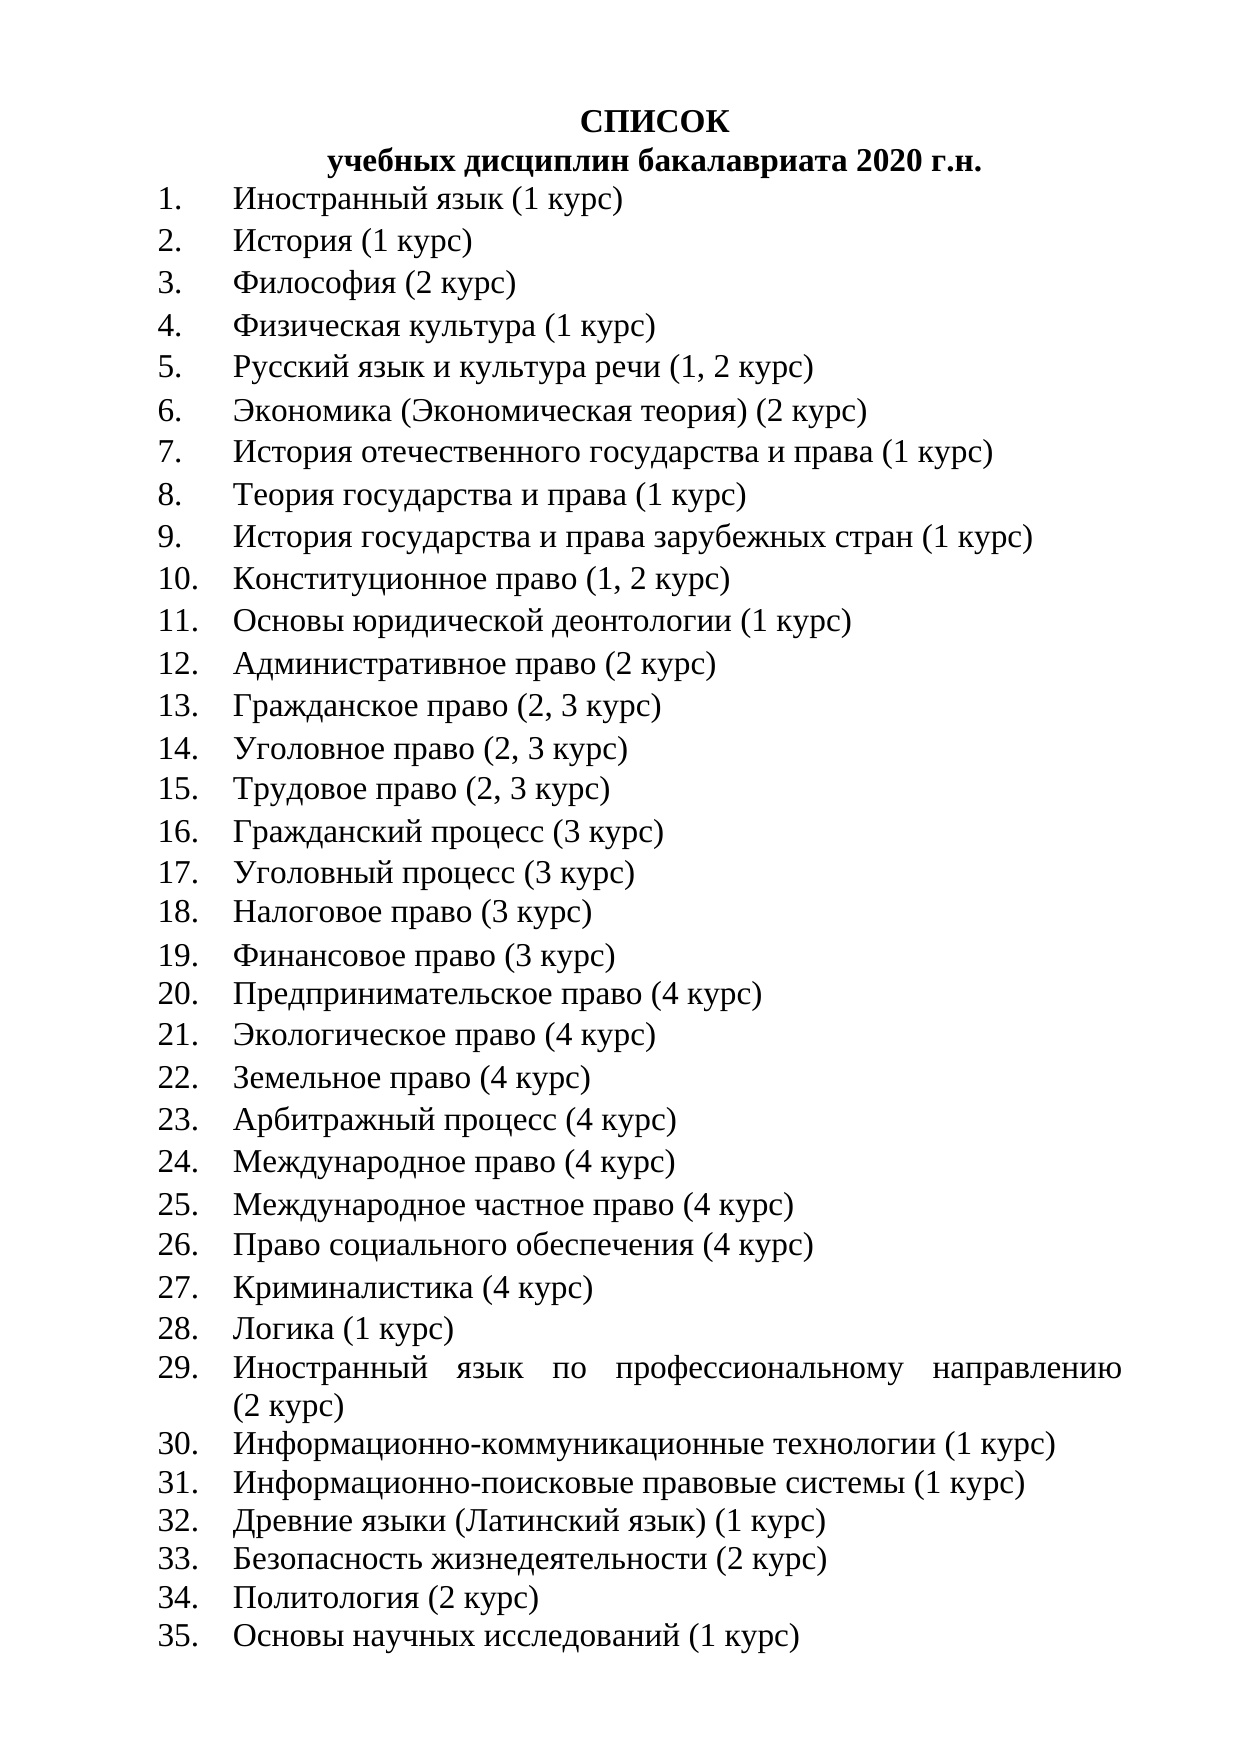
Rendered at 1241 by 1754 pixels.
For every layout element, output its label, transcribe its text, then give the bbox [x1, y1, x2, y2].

table_cell [146, 973, 221, 1014]
table_cell Трудовое право (2, 3 курс) [221, 769, 1163, 811]
table_cell Русский язык и культура речи (1, 2 курс) [221, 346, 1163, 390]
table_cell [146, 935, 221, 973]
table_cell [146, 811, 221, 853]
table_cell История (1 курс) [221, 221, 1163, 262]
table_cell Гражданский процесс (3 курс) [221, 811, 1163, 853]
table_cell Политология (2 курс) [221, 1577, 1163, 1615]
table_cell Логика (1 курс) [221, 1309, 1163, 1347]
table_cell [146, 853, 221, 891]
table_cell Криминалистика (4 курс) [221, 1268, 1163, 1309]
table_cell Финансовое право (3 курс) [221, 935, 1163, 973]
table_cell Экологическое право (4 курс) [221, 1014, 1163, 1057]
table_cell Иностранный язык (1 курс) [221, 179, 1163, 221]
table_cell Международное частное право (4 курс) [221, 1185, 1163, 1224]
table_cell Право социального обеспечения (4 курс) [221, 1224, 1163, 1268]
table_cell [146, 601, 221, 643]
table_cell Международное право (4 курс) [221, 1141, 1163, 1184]
table_cell [146, 263, 221, 305]
table_cell [146, 1268, 221, 1309]
table_cell [146, 559, 221, 601]
table_cell [146, 474, 221, 517]
table_cell Административное право (2 курс) [221, 644, 1163, 686]
table_cell [146, 769, 221, 811]
table_cell [146, 686, 221, 728]
table_cell Уголовное право (2, 3 курс) [221, 728, 1163, 769]
table_cell [146, 1539, 221, 1577]
table_cell История отечественного государства и права (1 курс) [221, 431, 1163, 474]
table_cell [146, 179, 221, 221]
table_cell Информационно-поисковые правовые системы (1 курс) [221, 1462, 1163, 1500]
table_cell Земельное право (4 курс) [221, 1057, 1163, 1099]
table_cell [146, 1224, 221, 1268]
table_cell [146, 1057, 221, 1099]
table_cell Гражданское право (2, 3 курс) [221, 686, 1163, 728]
table_cell [146, 1500, 221, 1539]
table_cell [146, 517, 221, 558]
table_cell Физическая культура (1 курс) [221, 305, 1163, 346]
table_cell [146, 221, 221, 262]
table_cell Древние языки (Латинский язык) (1 курс) [221, 1500, 1163, 1539]
table_cell Информационно-коммуникационные технологии (1 курс) [221, 1424, 1163, 1462]
table_cell [146, 305, 221, 346]
table_cell [146, 891, 221, 935]
table_cell Философия (2 курс) [221, 263, 1163, 305]
table_cell Налоговое право (3 курс) [221, 891, 1163, 935]
table_cell Теория государства и права (1 курс) [221, 474, 1163, 517]
table_cell [146, 1347, 221, 1424]
table_cell [146, 1424, 221, 1462]
table_cell [146, 1185, 221, 1224]
table_cell Иностранный язык по профессиональному направлению (2 курс) [221, 1347, 1163, 1424]
table_cell Основы юридической деонтологии (1 курс) [221, 601, 1163, 643]
table_cell [146, 346, 221, 390]
table_cell Конституционное право (1, 2 курс) [221, 559, 1163, 601]
table_cell [146, 1141, 221, 1184]
table_cell [146, 1014, 221, 1057]
table_cell [146, 1577, 221, 1615]
table_cell История государства и права зарубежных стран (1 курс) [221, 517, 1163, 558]
table_cell [146, 1309, 221, 1347]
table_cell Предпринимательское право (4 курс) [221, 973, 1163, 1014]
table_cell [146, 1615, 221, 1654]
table_cell Основы научных исследований (1 курс) [221, 1615, 1163, 1654]
table_header СПИСОК учебных дисциплин бакалавриата 2020 г.н. [146, 102, 1163, 178]
table_cell [146, 728, 221, 769]
table_cell [146, 390, 221, 431]
table_cell Экономика (Экономическая теория) (2 курс) [221, 390, 1163, 431]
table_cell [146, 431, 221, 474]
table_cell [146, 644, 221, 686]
table_cell [146, 1462, 221, 1500]
table_cell [146, 1100, 221, 1141]
table_cell Уголовный процесс (3 курс) [221, 853, 1163, 891]
table_cell Безопасность жизнедеятельности (2 курс) [221, 1539, 1163, 1577]
table_cell Арбитражный процесс (4 курс) [221, 1100, 1163, 1141]
